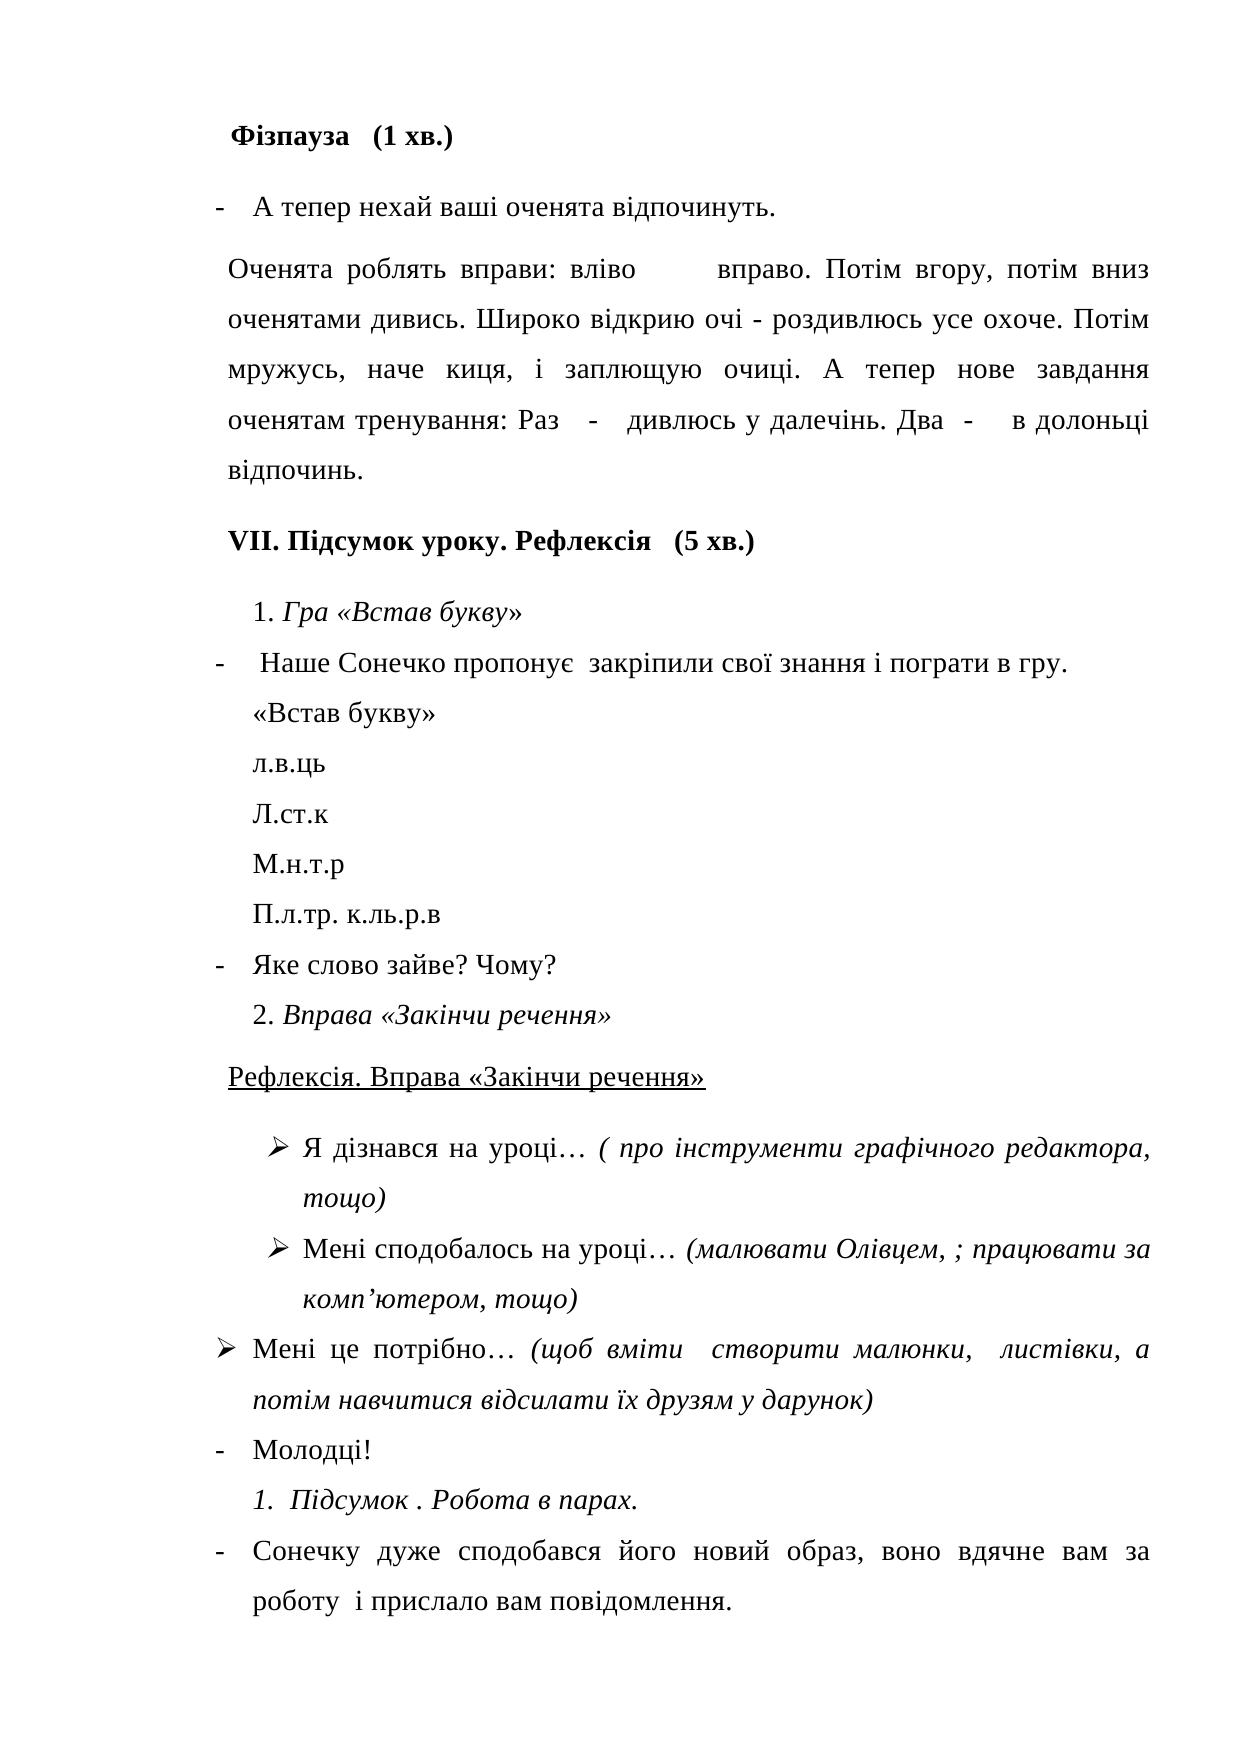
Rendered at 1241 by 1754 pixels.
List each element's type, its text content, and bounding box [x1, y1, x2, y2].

list Мені це потрібно… (щоб вміти створити малюнки, листівки, а потім навчитися відсилати їх друзям у дарунок) [215, 1331, 1152, 1415]
list Сонечку дуже сподобався його новий образ, воно вдячне вам за роботу і прислало вам повідомлення. [215, 1533, 1152, 1617]
text л.в.ць [252, 746, 1152, 779]
text Рефлексія. Вправа «Закінчи речення» [228, 1059, 1152, 1092]
list Молодці! [215, 1432, 1152, 1466]
list Яке слово зайве? Чому? [215, 947, 1152, 980]
text Л.ст.к [252, 796, 1152, 829]
list А тепер нехай ваші оченята відпочинуть. [215, 189, 1152, 223]
list Мені сподобалось на уроці… (малювати Олівцем, ; працювати за комп’ютером, тощо) [265, 1231, 1152, 1315]
list Наше Сонечко пропонує закріпили свої знання і пограти в гру. [215, 645, 1152, 678]
text П.л.тр. к.ль.р.в [252, 896, 1152, 930]
text 2. Вправа «Закінчи речення» [252, 997, 1152, 1031]
text Оченята роблять вправи: вліво вправо. Потім вгору, потім вниз оченятами дивись. Широко відкрию очі - роздивлюсь усе охоче. Потім мружусь, наче киця, і заплющую очиці. А тепер нове завдання оченятам тренування: Раз - дивлюсь у далечінь. Два - в долоньці відпочинь. [228, 251, 1152, 486]
list Підсумок . Робота в парах. [252, 1482, 1152, 1516]
text VII. Підсумок уроку. Рефлексія (5 хв.) [228, 523, 1152, 557]
text Фізпауза (1 хв.) [177, 118, 1152, 152]
list Я дізнався на уроці… ( про інструменти графічного редактора, тощо) [265, 1130, 1152, 1214]
text 1. Гра «Встав букву» [252, 594, 1152, 628]
text «Встав букву» [252, 695, 1152, 729]
text М.н.т.р [252, 846, 1152, 880]
